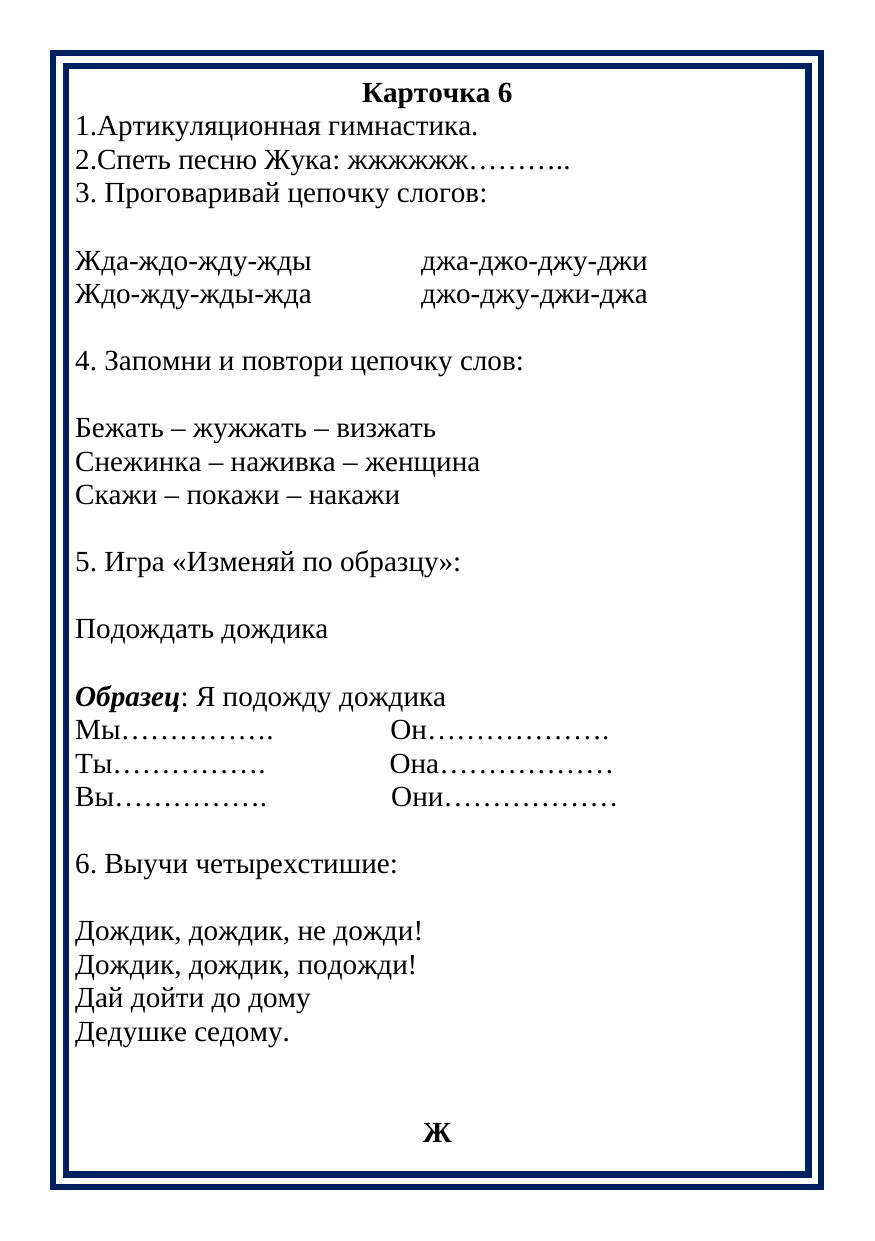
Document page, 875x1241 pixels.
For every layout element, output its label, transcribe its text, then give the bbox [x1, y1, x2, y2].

text Дай дойти до дому [75, 981, 799, 1014]
text Карточка 6 [75, 75, 799, 108]
text 5. Игра «Изменяй по образцу»: [75, 544, 799, 578]
text Скажи – покажи – накажи [75, 477, 799, 511]
text Бежать – жужжать – визжать [75, 410, 799, 444]
text Вы……………. Они……………… [75, 779, 799, 813]
text Мы……………. Он………………. [75, 712, 799, 746]
text 4. Запомни и повтори цепочку слов: [75, 343, 799, 377]
text Ж [75, 1115, 799, 1148]
text Снежинка – наживка – женщина [75, 444, 799, 477]
text Дедушке седому. [75, 1014, 799, 1048]
text 2.Спеть песню Жука: жжжжжж……….. [75, 142, 799, 176]
text Подождать дождика [75, 612, 799, 645]
text Ждо-жду-жды-жда джо-джу-джи-джа [75, 276, 799, 310]
text 6. Выучи четырехстишие: [75, 846, 799, 880]
text Дождик, дождик, не дожди! [75, 913, 799, 947]
text Образец: Я подожду дождика [75, 679, 799, 712]
text Дождик, дождик, подожди! [75, 947, 799, 981]
text 1.Артикуляционная гимнастика. [75, 108, 799, 142]
text Ты……………. Она……………… [75, 746, 799, 779]
text Жда-ждо-жду-жды джа-джо-джу-джи [75, 243, 799, 276]
text 3. Проговаривай цепочку слогов: [75, 176, 799, 209]
